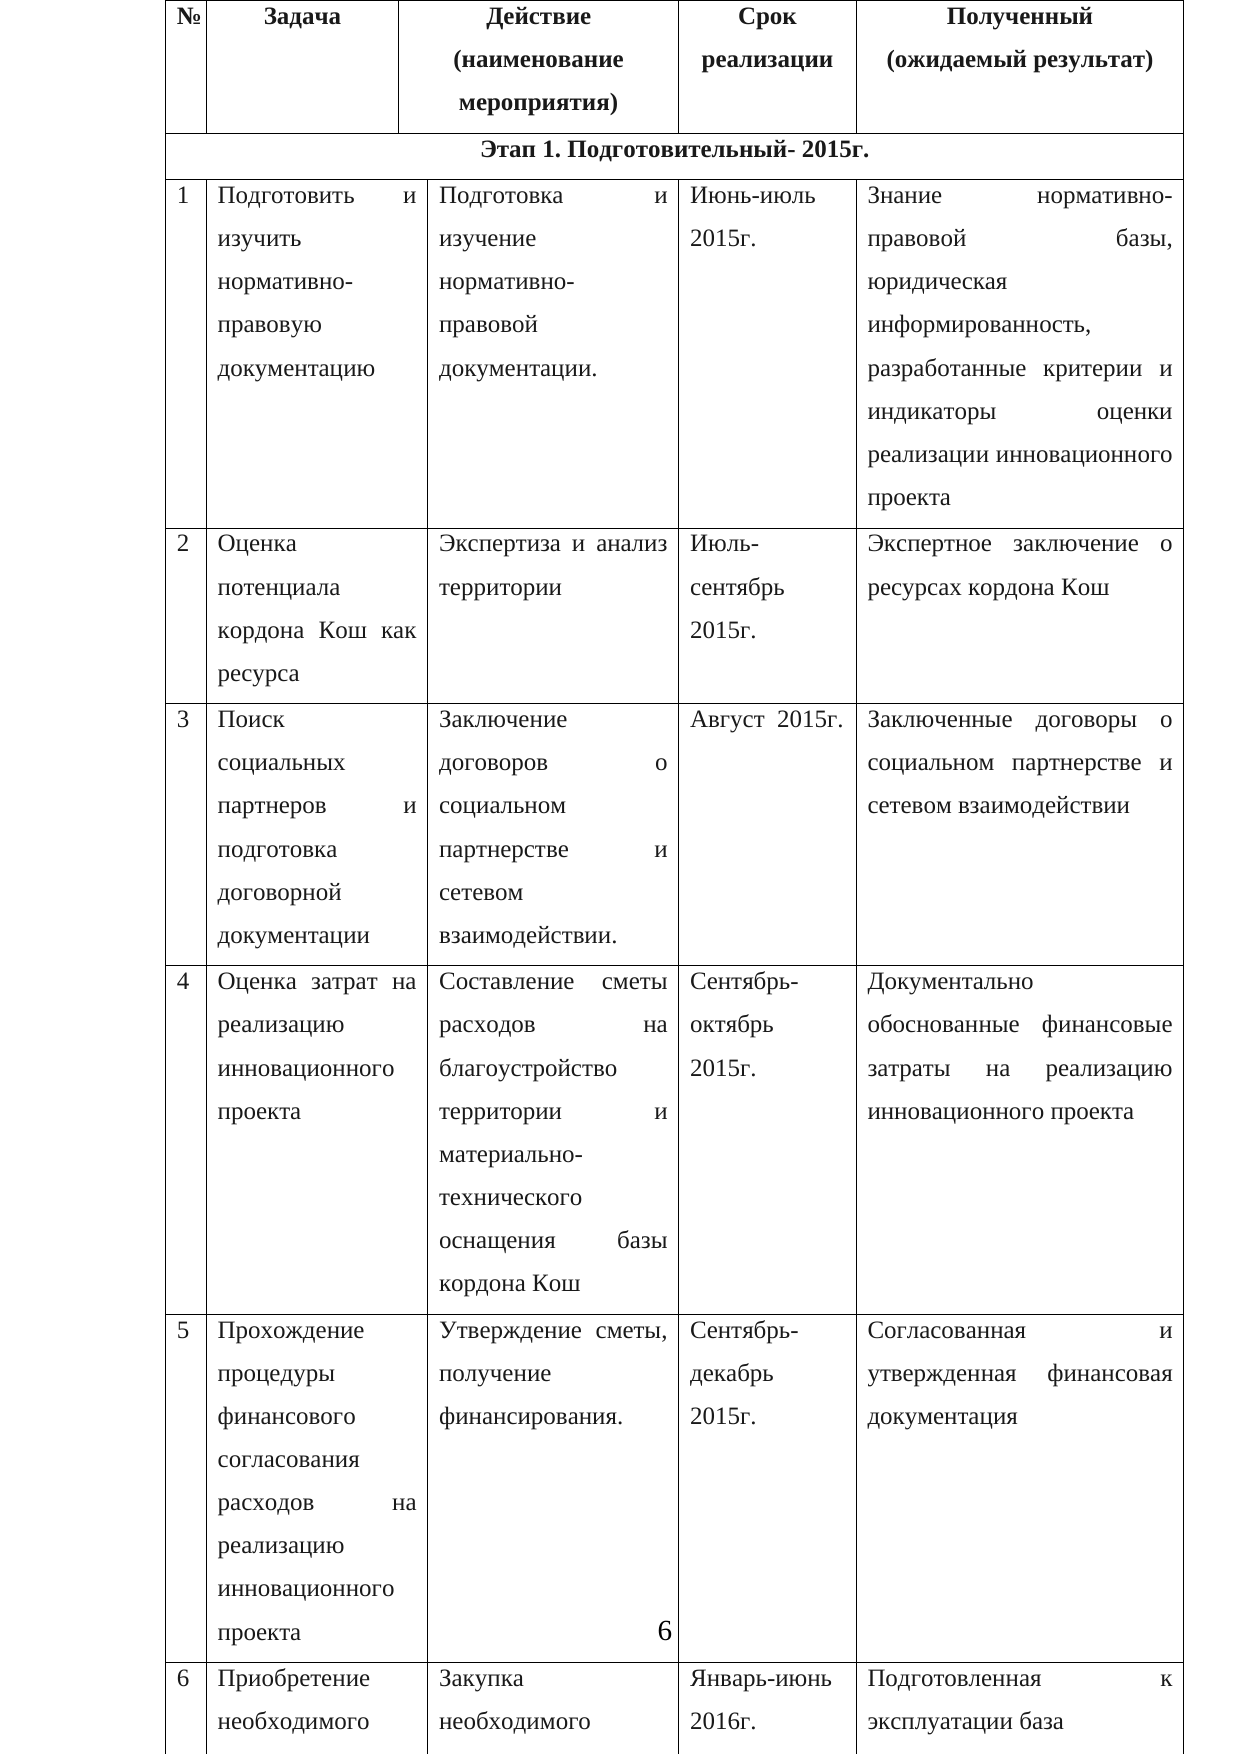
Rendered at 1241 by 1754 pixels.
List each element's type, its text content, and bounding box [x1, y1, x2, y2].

table_cell Оценка потенциала кордона Кош как ресурса [207, 529, 427, 703]
table_cell Заключенные договоры о социальном партнерстве и сетевом взаимодействии [857, 704, 1183, 965]
table_cell Документально обоснованные финансовые затраты на реализацию инновационного проекта [857, 966, 1183, 1314]
table_cell Январь-июнь 2016г. [679, 1663, 856, 1754]
table_cell Июнь-июль 2015г. [679, 180, 856, 527]
table_cell 5 [166, 1315, 206, 1662]
table_cell Август 2015г. [679, 704, 856, 965]
table_cell 4 [166, 966, 206, 1314]
table_header Срок реализации [679, 1, 856, 133]
table_cell Поиск социальных партнеров и подготовка договорной документации [207, 704, 427, 965]
table_cell Сентябрь-октябрь 2015г. [679, 966, 856, 1314]
table_header Действие (наименование мероприятия) [399, 1, 678, 133]
table_cell 6 [166, 1663, 206, 1754]
table_cell Июль-сентябрь 2015г. [679, 529, 856, 703]
table_header Задача [207, 1, 398, 133]
table_cell Этап 1. Подготовительный- 2015г. [166, 134, 1183, 179]
table_cell Утверждение сметы, получение финансирования. [428, 1315, 678, 1662]
table_cell 2 [166, 529, 206, 703]
table_cell Оценка затрат на реализацию инновационного проекта [207, 966, 427, 1314]
table_cell Составление сметы расходов на благоустройство территории и материально- технического оснащения базы кордона Кош [428, 966, 678, 1314]
table_cell Приобретение необходимого оборудования и оснащение территории [207, 1663, 427, 1754]
table_cell Экспертное заключение о ресурсах кордона Кош [857, 529, 1183, 703]
table_cell Подготовка и изучение нормативно- правовой документации. [428, 180, 678, 527]
table_header № [166, 1, 206, 133]
table_header Полученный (ожидаемый результат) [857, 1, 1183, 133]
table_cell Знание нормативно-правовой базы, юридическая информированность, разработанные критерии и индикаторы оценки реализации инновационного проекта [857, 180, 1183, 527]
table_cell Экспертиза и анализ территории [428, 529, 678, 703]
table_cell Согласованная и утвержденная финансовая документация [857, 1315, 1183, 1662]
table_cell Закупка необходимого оборудования и оснащения территории. [428, 1663, 678, 1754]
table_cell 3 [166, 704, 206, 965]
table_cell 1 [166, 180, 206, 527]
table_cell Сентябрь-декабрь 2015г. [679, 1315, 856, 1662]
table_cell Подготовить и изучить нормативно-правовую документацию [207, 180, 427, 527]
table_cell Заключение договоров о социальном партнерстве и сетевом взаимодействии. [428, 704, 678, 965]
table_cell Подготовленная к эксплуатации база [857, 1663, 1183, 1754]
table_cell Прохождение процедуры финансового согласования расходов на реализацию инновационного проекта [207, 1315, 427, 1662]
